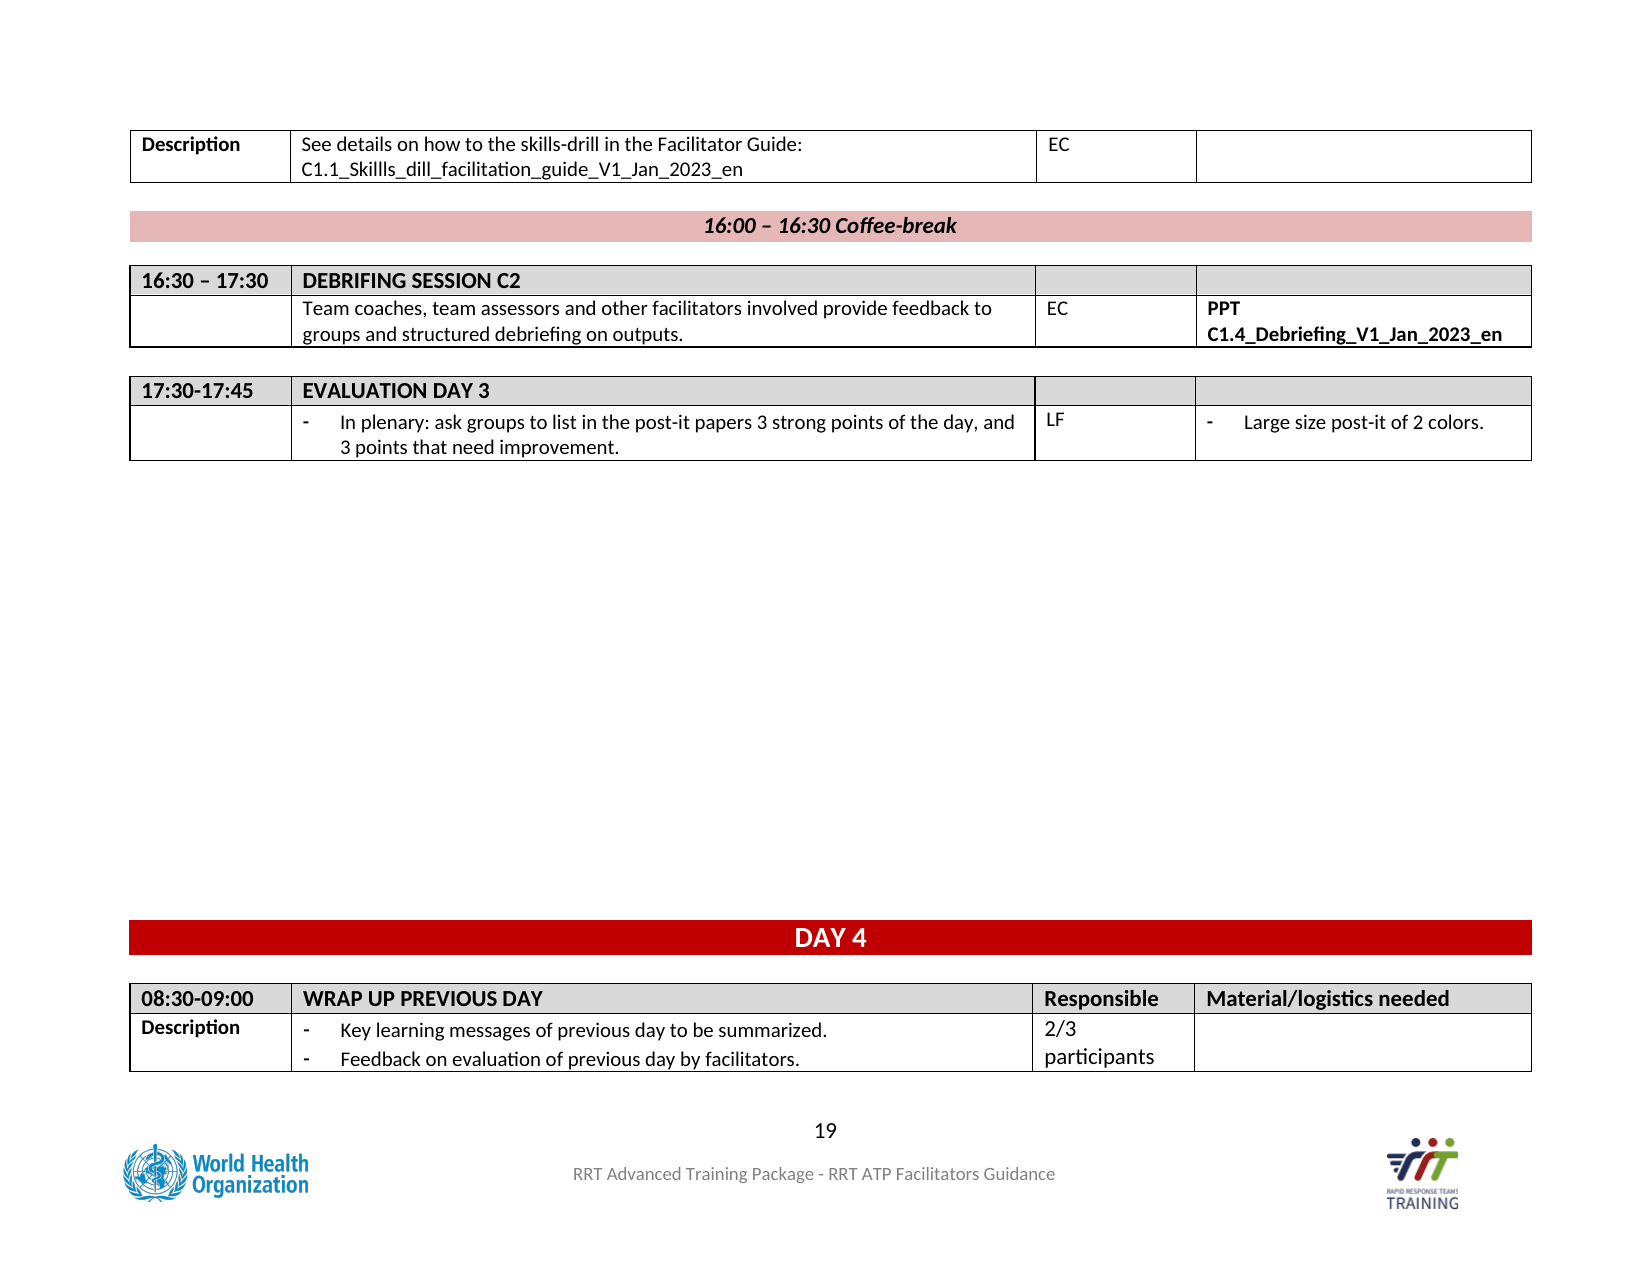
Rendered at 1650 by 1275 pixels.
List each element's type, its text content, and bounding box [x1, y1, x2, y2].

table_header EVALUATION DAY 3 [292, 377, 1034, 405]
table_cell 2/3 participants [1033, 1014, 1194, 1071]
table_cell In plenary: ask groups to list in the post-it papers 3 strong points of the day, and 3 points that need improvement. [292, 406, 1034, 460]
picture [123, 1144, 308, 1202]
table_header 17:30-17:45 [131, 377, 291, 405]
table_cell [131, 406, 291, 460]
table_header Responsible [1033, 984, 1194, 1013]
table_header Material/logistics needed [1195, 984, 1531, 1013]
table_header 16:00 – 16:30 Coffee-break [130, 211, 1532, 242]
table_header [1036, 377, 1195, 405]
table_header WRAP UP PREVIOUS DAY [292, 984, 1032, 1013]
table_cell EC [1036, 296, 1196, 346]
table_cell LF [1036, 406, 1195, 460]
table_cell EC [1037, 131, 1196, 182]
table_header 16:30 – 17:30 [131, 266, 291, 294]
table_cell Large size post-it of 2 colors. [1196, 406, 1531, 460]
table_cell [1195, 1014, 1531, 1071]
table_header [1196, 377, 1531, 405]
table_cell Team coaches, team assessors and other facilitators involved provide feedback to groups and structured debriefing on outputs. [292, 296, 1035, 346]
table_header 08:30-09:00 [131, 984, 291, 1013]
table_cell Description [131, 1014, 291, 1071]
table_cell [131, 296, 291, 346]
table_header DAY 4 [129, 920, 1532, 955]
table_cell PPT C1.4_Debriefing_V1_Jan_2023_en [1197, 296, 1531, 346]
table_cell See details on how to the skills-drill in the Facilitator Guide: C1.1_Skillls_dill_facilitation_guide_V1_Jan_2023_en [291, 131, 1036, 182]
table_header DEBRIFING SESSION C2 [292, 266, 1035, 294]
table_cell [1197, 131, 1531, 182]
table_cell Key learning messages of previous day to be summarized. Feedback on evaluation of previous day by facilitators. [292, 1014, 1032, 1071]
table_header [1197, 266, 1531, 294]
table_header [1036, 266, 1196, 294]
table_cell Description [131, 131, 290, 182]
